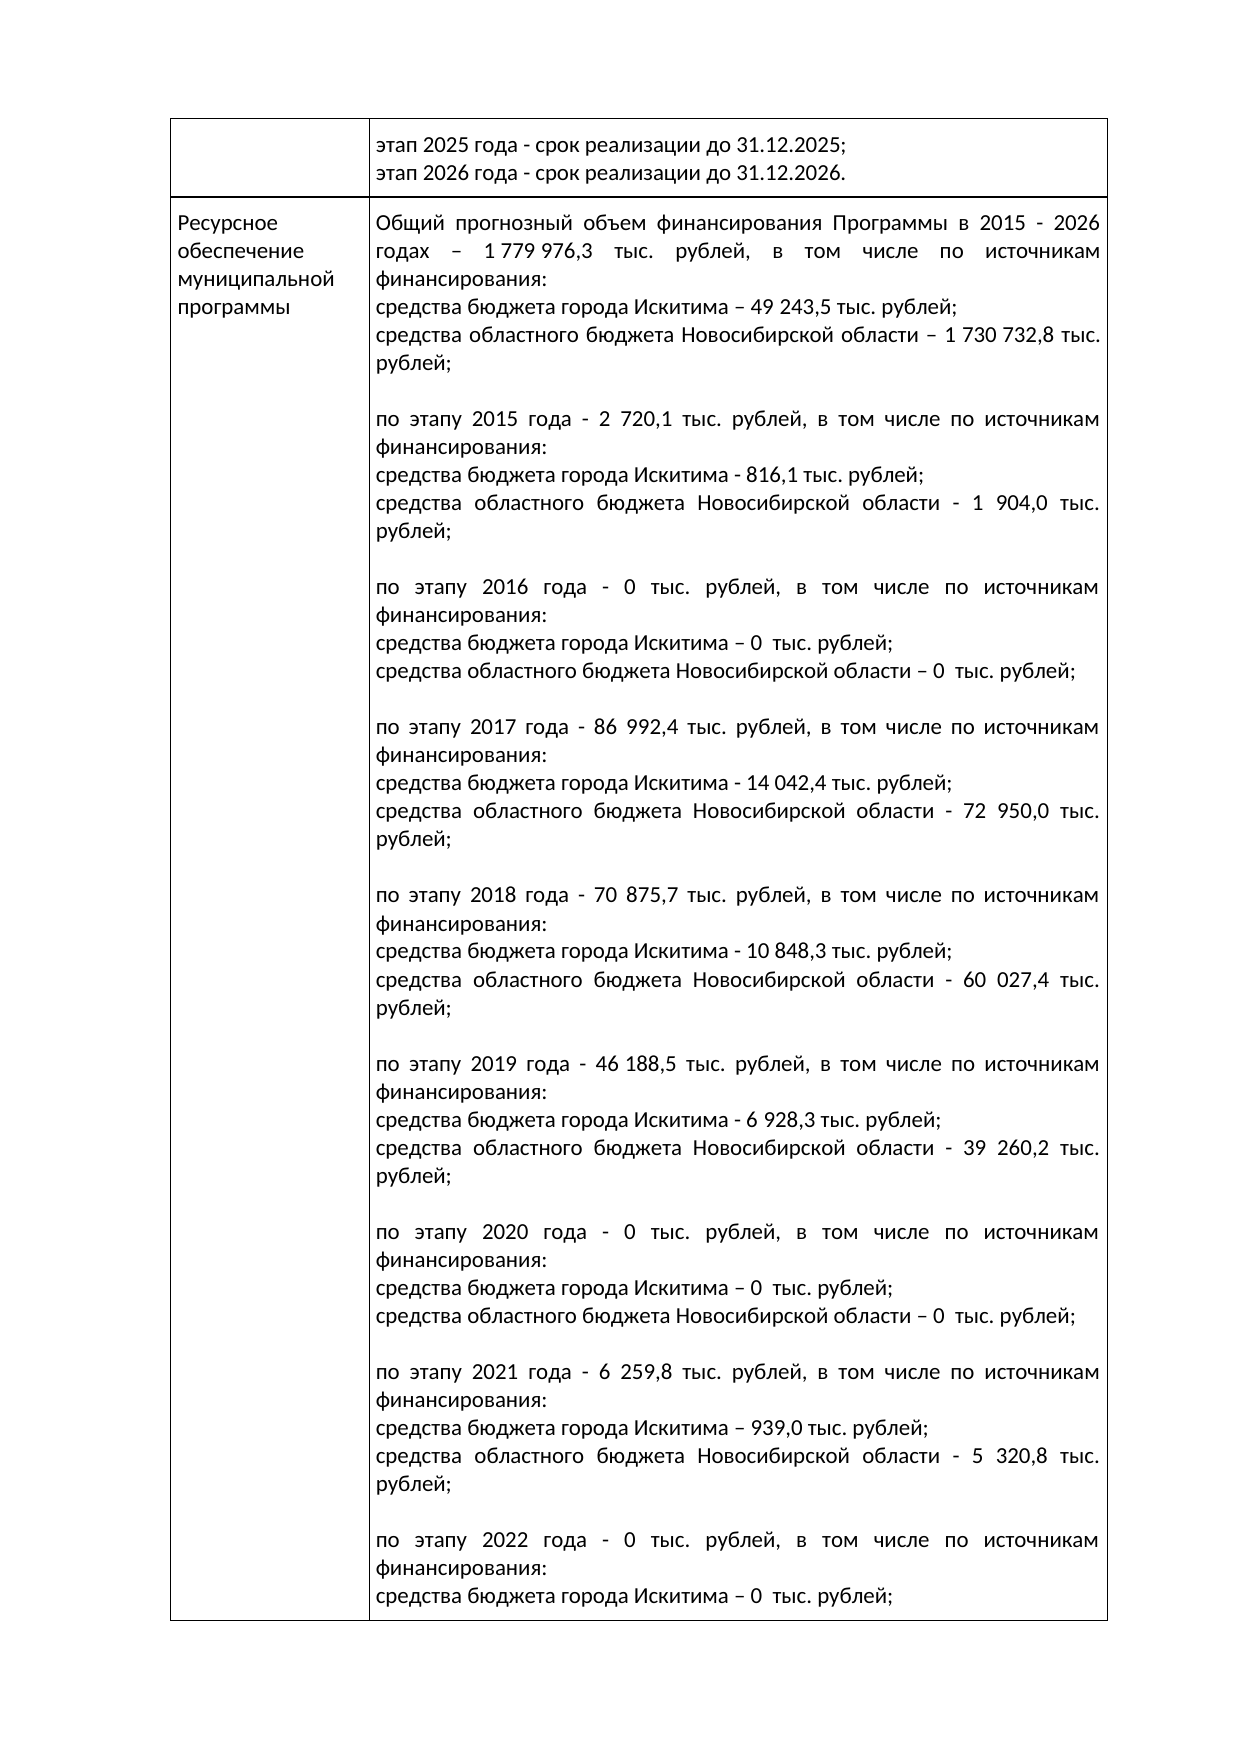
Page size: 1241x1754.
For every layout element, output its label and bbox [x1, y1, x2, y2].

table_cell [370, 119, 1107, 196]
table_cell [370, 198, 1107, 1620]
table_cell [171, 198, 369, 1620]
table_cell [171, 119, 369, 196]
